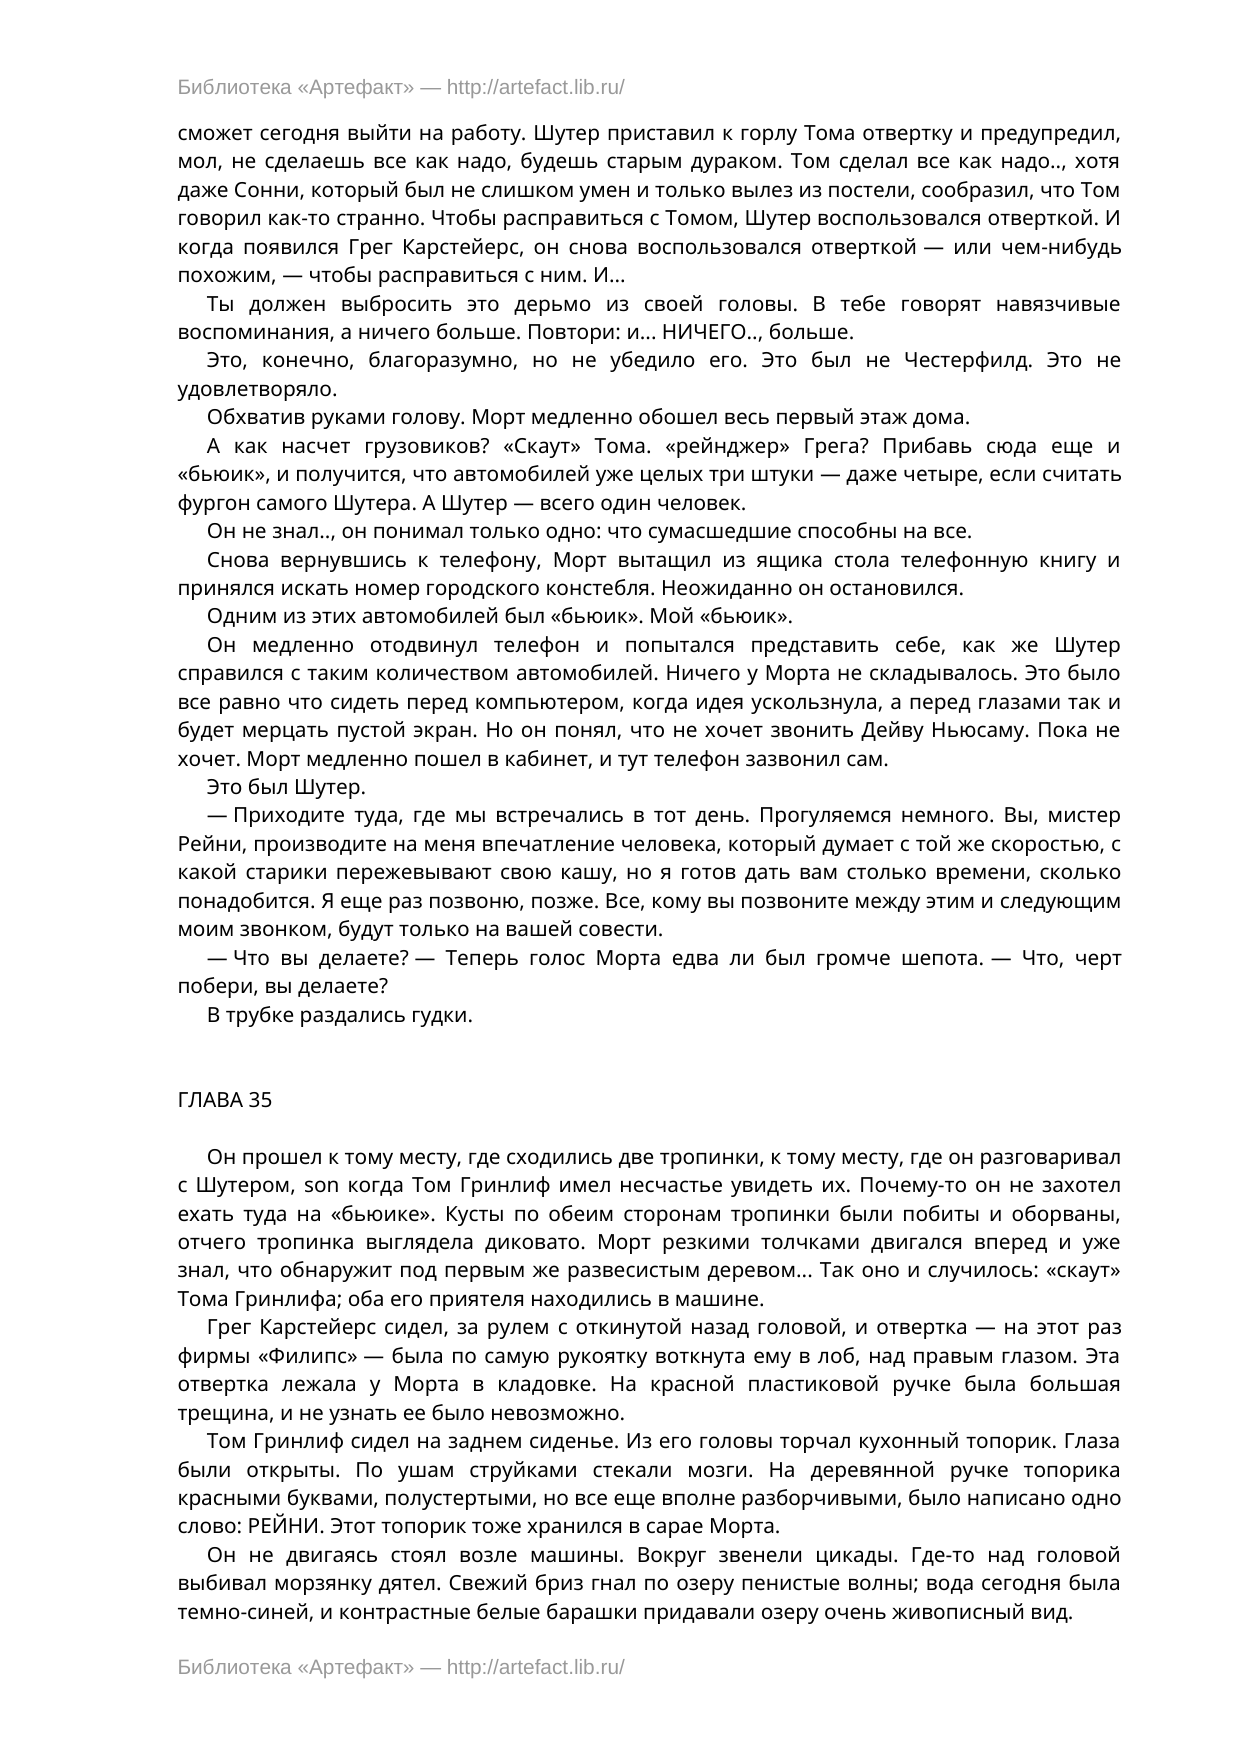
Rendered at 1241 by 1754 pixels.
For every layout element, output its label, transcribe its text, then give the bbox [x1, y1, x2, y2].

text А как насчет грузовиков? «Скаут» Тома. «рейнджер» Грега? Прибавь сюда еще и «бьюик», и получится, что автомобилей уже целых три штуки — даже четыре, если считать фургон самого Шутера. А Шутер — всего один человек. [177, 431, 1122, 516]
text Это, конечно, благоразумно, но не убедило его. Это был не Честерфилд. Это не удовлетворяло. [177, 346, 1122, 402]
text Это был Шутер. [177, 772, 1122, 801]
text Он прошел к тому месту, где сходились две тропинки, к тому месту, где он разговаривал с Шутером, son когда Том Гринлиф имел несчастье увидеть их. Почему-то он не захотел ехать туда на «бьюике». Кусты по обеим сторонам тропинки были побиты и оборваны, отчего тропинка выглядела диковато. Морт резкими толчками двигался вперед и уже знал, что обнаружит под первым же развесистым деревом... Так оно и случилось: «скаут» Тома Гринлифа; оба его приятеля находились в машине. [177, 1142, 1122, 1312]
text ГЛАВА 35 [177, 1085, 1122, 1113]
text Грег Карстейерс сидел, за рулем с откинутой назад головой, и отвертка — на этот раз фирмы «Филипс» — была по самую рукоятку воткнута ему в лоб, над правым глазом. Эта отвертка лежала у Морта в кладовке. На красной пластиковой ручке была большая трещина, и не узнать ее было невозможно. [177, 1312, 1122, 1426]
text Он не знал.., он понимал только одно: что сумасшедшие способны на все. [177, 516, 1122, 545]
text Снова вернувшись к телефону, Морт вытащил из ящика стола телефонную книгу и принялся искать номер городского констебля. Неожиданно он остановился. [177, 545, 1122, 602]
text Одним из этих автомобилей был «бьюик». Мой «бьюик». [177, 602, 1122, 630]
text Он не двигаясь стоял возле машины. Вокруг звенели цикады. Где-то над головой выбивал морзянку дятел. Свежий бриз гнал по озеру пенистые волны; вода сегодня была темно-синей, и контрастные белые барашки придавали озеру очень живописный вид. [177, 1540, 1122, 1625]
text Он медленно отодвинул телефон и попытался представить себе, как же Шутер справился с таким количеством автомобилей. Ничего у Морта не складывалось. Это было все равно что сидеть перед компьютером, когда идея ускользнула, а перед глазами так и будет мерцать пустой экран. Но он понял, что не хочет звонить Дейву Ньюсаму. Пока не хочет. Морт медленно пошел в кабинет, и тут телефон зазвонил сам. [177, 630, 1122, 772]
text — Что вы делаете? — Теперь голос Морта едва ли был громче шепота. — Что, черт побери, вы делаете? [177, 943, 1122, 1000]
text — Приходите туда, где мы встречались в тот день. Прогуляемся немного. Вы, мистер Рейни, производите на меня впечатление человека, который думает с той же скоростью, с какой старики пережевывают свою кашу, но я готов дать вам столько времени, сколько понадобится. Я еще раз позвоню, позже. Все, кому вы позвоните между этим и следующим моим звонком, будут только на вашей совести. [177, 801, 1122, 943]
text Ты должен выбросить это дерьмо из своей головы. В тебе говорят навязчивые воспоминания, а ничего больше. Повтори: и... НИЧЕГО.., больше. [177, 289, 1122, 346]
text В трубке раздались гудки. [177, 1000, 1122, 1028]
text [177, 118, 1122, 289]
text Том Гринлиф сидел на заднем сиденье. Из его головы торчал кухонный топорик. Глаза были открыты. По ушам струйками стекали мозги. На деревянной ручке топорика красными буквами, полустертыми, но все еще вполне разборчивыми, было написано одно слово: РЕЙНИ. Этот топорик тоже хранился в сарае Морта. [177, 1426, 1122, 1540]
text Обхватив руками голову. Морт медленно обошел весь первый этаж дома. [177, 402, 1122, 431]
